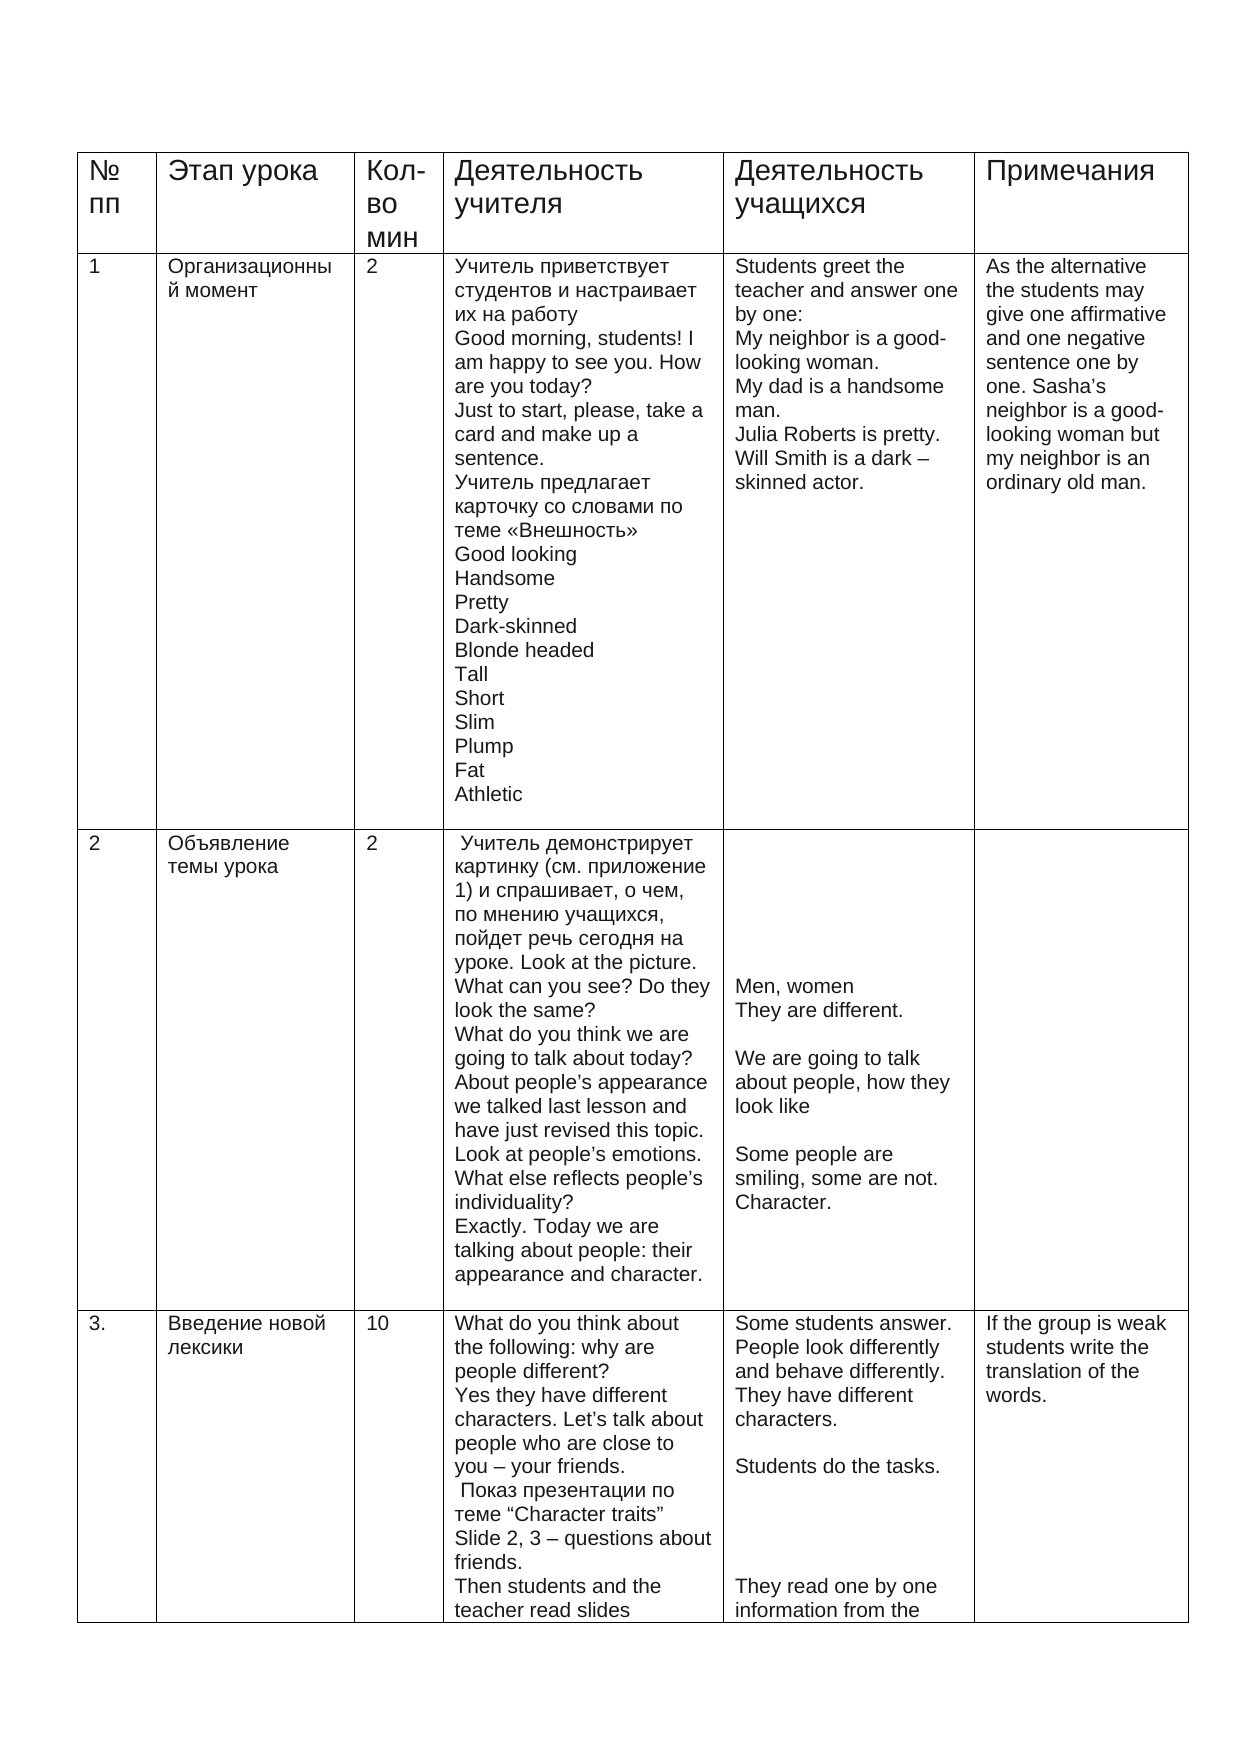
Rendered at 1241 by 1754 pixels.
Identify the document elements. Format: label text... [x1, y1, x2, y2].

table_cell [975, 830, 1188, 1309]
table_cell Учитель демонстрирует картинку (см. приложение 1) и спрашивает, о чем, по мнению учащихся, пойдет речь сегодня на уроке. Look at the picture. What can you see? Do they look the same? What do you think we are going to talk about today? About people’s appearance we talked last lesson and have just revised this topic. Look at people’s emotions. What else reflects people’s individuality? Exactly. Today we are talking about people: their appearance and character. [444, 830, 723, 1309]
table_cell As the alternative the students may give one affirmative and one negative sentence one by one. Sasha’s neighbor is a good-looking woman but my neighbor is an ordinary old man. [975, 254, 1188, 829]
table_cell Объявление темы урока [157, 830, 354, 1309]
table_header Этап урока [157, 153, 354, 253]
table_header Деятельность учителя [444, 153, 723, 253]
table_cell Students greet the teacher and answer one by one: My neighbor is a good-looking woman. My dad is a handsome man. Julia Roberts is pretty. Will Smith is a dark –skinned actor. [724, 254, 974, 829]
table_header Кол-во мин [355, 153, 443, 253]
table_cell Учитель приветствует студентов и настраивает их на работу Good morning, students! I am happy to see you. How are you today? Just to start, please, take a card and make up a sentence. Учитель предлагает карточку со словами по теме «Внешность» Good looking Handsome Pretty Dark-skinned Blonde headed Tall Short Slim Plump Fat Athletic [444, 254, 723, 829]
table_cell 2 [78, 830, 156, 1309]
table_header Деятельность учащихся [724, 153, 974, 253]
table_cell Организационный момент [157, 254, 354, 829]
table_cell 10 [355, 1311, 443, 1622]
table_header Примечания [975, 153, 1188, 253]
table_cell 2 [355, 254, 443, 829]
table_header № пп [78, 153, 156, 253]
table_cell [157, 1311, 354, 1622]
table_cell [724, 1311, 974, 1622]
table_cell 1 [78, 254, 156, 829]
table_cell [975, 1311, 1188, 1622]
table_cell 2 [355, 830, 443, 1309]
table_cell Men, women They are different. We are going to talk about people, how they look like Some people are smiling, some are not. Character. [724, 830, 974, 1309]
table_cell 3. [78, 1311, 156, 1622]
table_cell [444, 1311, 723, 1622]
